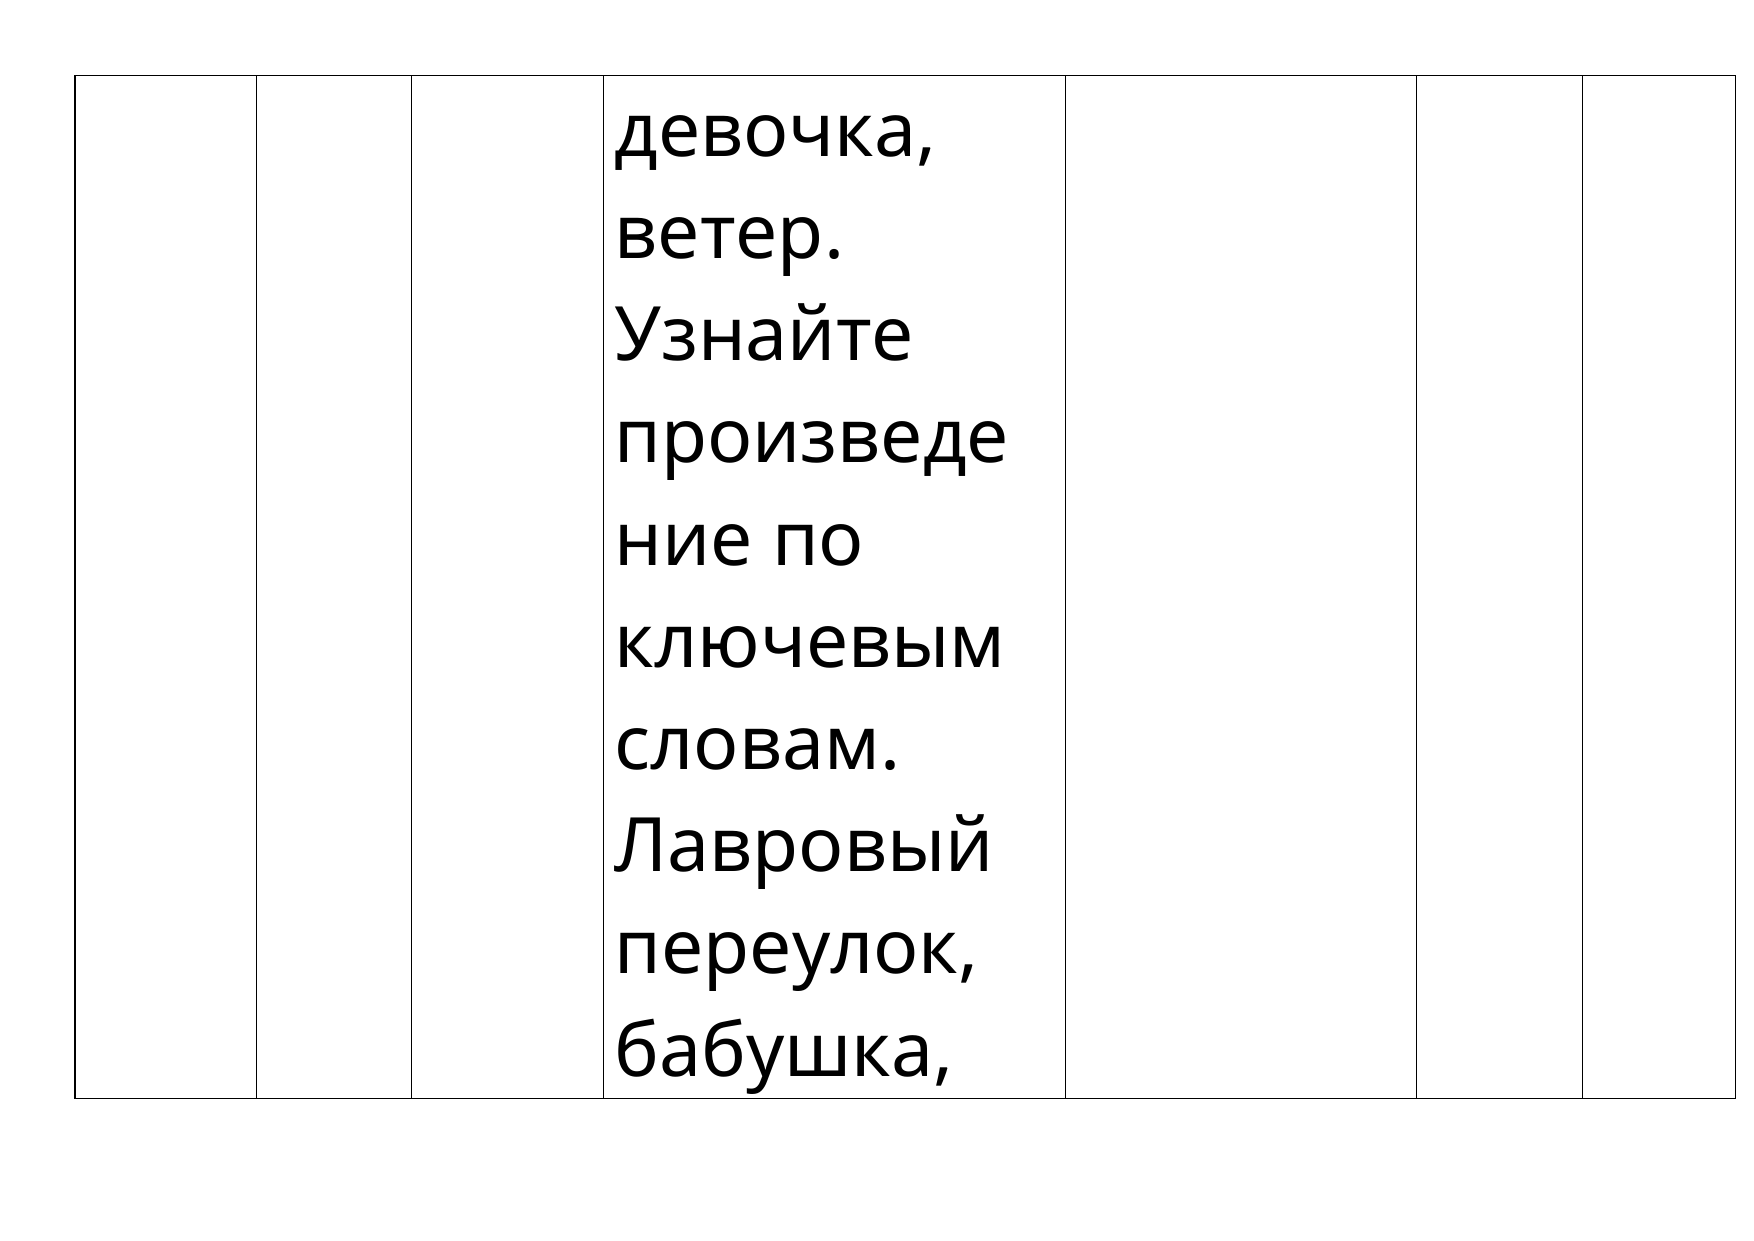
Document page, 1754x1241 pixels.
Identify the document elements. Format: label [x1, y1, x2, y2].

table_cell [76, 76, 256, 1098]
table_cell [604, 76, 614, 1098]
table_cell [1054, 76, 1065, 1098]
table_cell [257, 76, 411, 1098]
table_cell [1066, 76, 1416, 1098]
table_cell [1583, 76, 1735, 1098]
table_cell [412, 76, 603, 1098]
table_cell [1417, 76, 1582, 1098]
